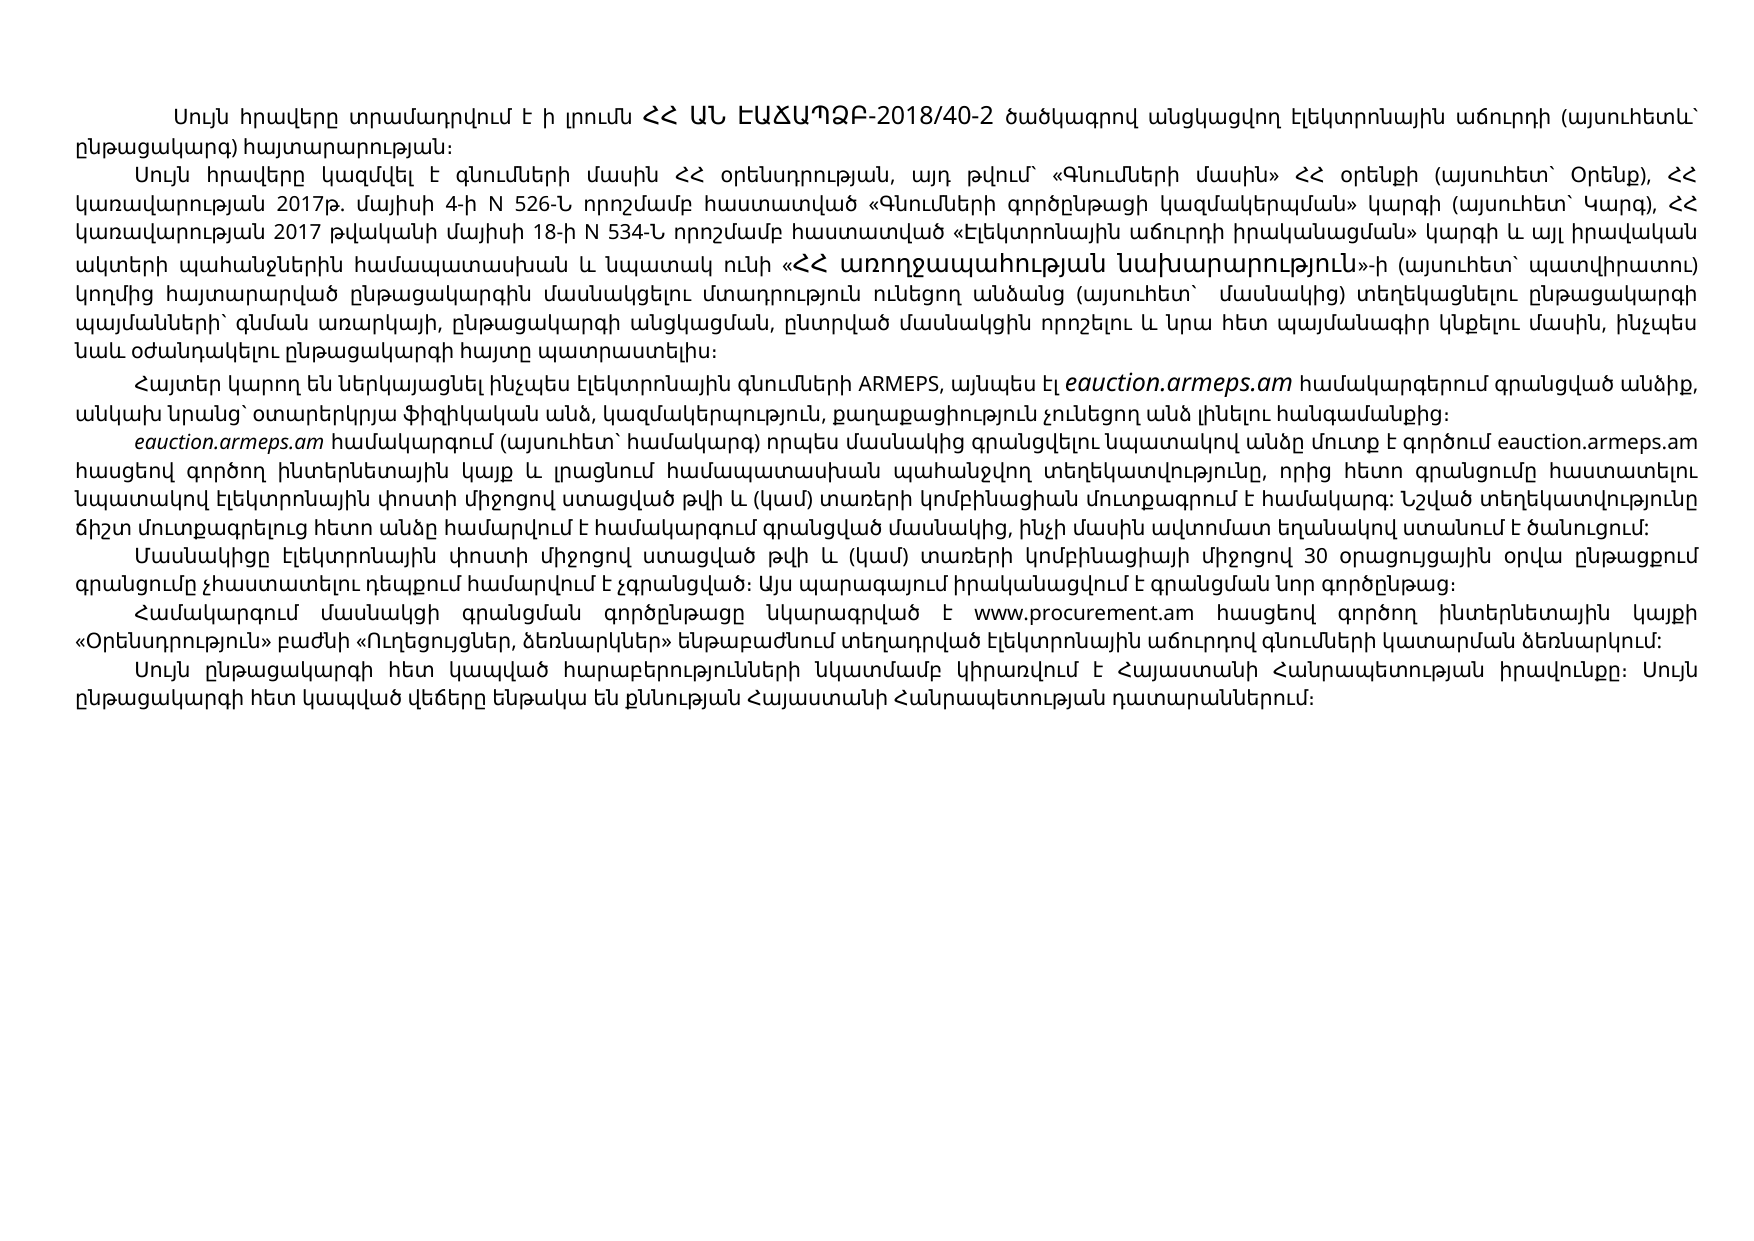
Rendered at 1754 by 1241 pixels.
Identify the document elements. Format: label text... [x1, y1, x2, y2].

text Համակարգում մասնակցի գրանցման գործընթացը նկարագրված է www.procurement.am հասցեով գործող ինտերնետային կայքի «Օրենսդրություն» բաժնի «Ուղեցույցներ, ձեռնարկներ» ենթաբաժնում տեղադրված էլեկտրոնային աճուրդով գնումների կատարման ձեռնարկում: [75, 598, 1698, 655]
text Սույն ընթացակարգի հետ կապված հարաբերությունների նկատմամբ կիրառվում է Հայաստանի Հանրապետության իրավունքը։ Սույն ընթացակարգի հետ կապված վեճերը ենթակա են քննության Հայաստանի Հանրապետության դատարաններում։ [75, 655, 1698, 712]
text eauction.armeps.am համակարգում (այսուհետ` համակարգ) որպես մասնակից գրանցվելու նպատակով անձը մուտք է գործում eauction.armeps.am հասցեով գործող ինտերնետային կայք և լրացնում համապատասխան պահանջվող տեղեկատվությունը, որից հետո գրանցումը հաստատելու նպատակով էլեկտրոնային փոստի միջոցով ստացված թվի և (կամ) տառերի կոմբինացիան մուտքագրում է համակարգ: Նշված տեղեկատվությունը ճիշտ մուտքագրելուց հետո անձը համարվում է համակարգում գրանցված մասնակից, ինչի մասին ավտոմատ եղանակով ստանում է ծանուցում: [75, 427, 1698, 541]
text Սույն հրավերը տրամադրվում է ի լրումն ՀՀ ԱՆ ԷԱՃԱՊՁԲ-2018/40-2 ծածկագրով անցկացվող էլեկտրոնային աճուրդի (այսուհետև` ընթացակարգ) հայտարարության։ [75, 98, 1698, 160]
text Սույն հրավերը կազմվել է գնումների մասին ՀՀ օրենսդրության, այդ թվում` «Գնումների մասին» ՀՀ օրենքի (այսուհետ` Օրենք), ՀՀ կառավարության 2017թ. մայիսի 4-ի N 526-Ն որոշմամբ հաստատված «Գնումների գործընթացի կազմակերպման» կարգի (այսուհետ` Կարգ), ՀՀ կառավարության 2017 թվականի մայիսի 18-ի N 534-Ն որոշմամբ հաստատված «Էլեկտրոնային աճուրդի իրականացման» կարգի և այլ իրավական ակտերի պահանջներին համապատասխան և նպատակ ունի «ՀՀ առողջապահության նախարարություն»-ի (այսուհետ` պատվիրատու) կողմից հայտարարված ընթացակարգին մասնակցելու մտադրություն ունեցող անձանց (այսուհետ` մասնակից) տեղեկացնելու ընթացակարգի պայմանների` գնման առարկայի, ընթացակարգի անցկացման, ընտրված մասնակցին որոշելու և նրա հետ պայմանագիր կնքելու մասին, ինչպես նաև օժանդակելու ընթացակարգի հայտը պատրաստելիս։ [75, 160, 1698, 365]
text Մասնակիցը էլեկտրոնային փոստի միջոցով ստացված թվի և (կամ) տառերի կոմբինացիայի միջոցով 30 օրացույցային օրվա ընթացքում գրանցումը չհաստատելու դեպքում համարվում է չգրանցված։ Այս պարագայում իրականացվում է գրանցման նոր գործընթաց։ [75, 541, 1698, 598]
text Հայտեր կարող են ներկայացնել ինչպես էլեկտրոնային գնումների ARMEPS, այնպես էլ eauction.armeps.am համակարգերում գրանցված անձիք, անկախ նրանց` օտարերկրյա ֆիզիկական անձ, կազմակերպություն, քաղաքացիություն չունեցող անձ լինելու հանգամանքից։ [75, 365, 1698, 427]
